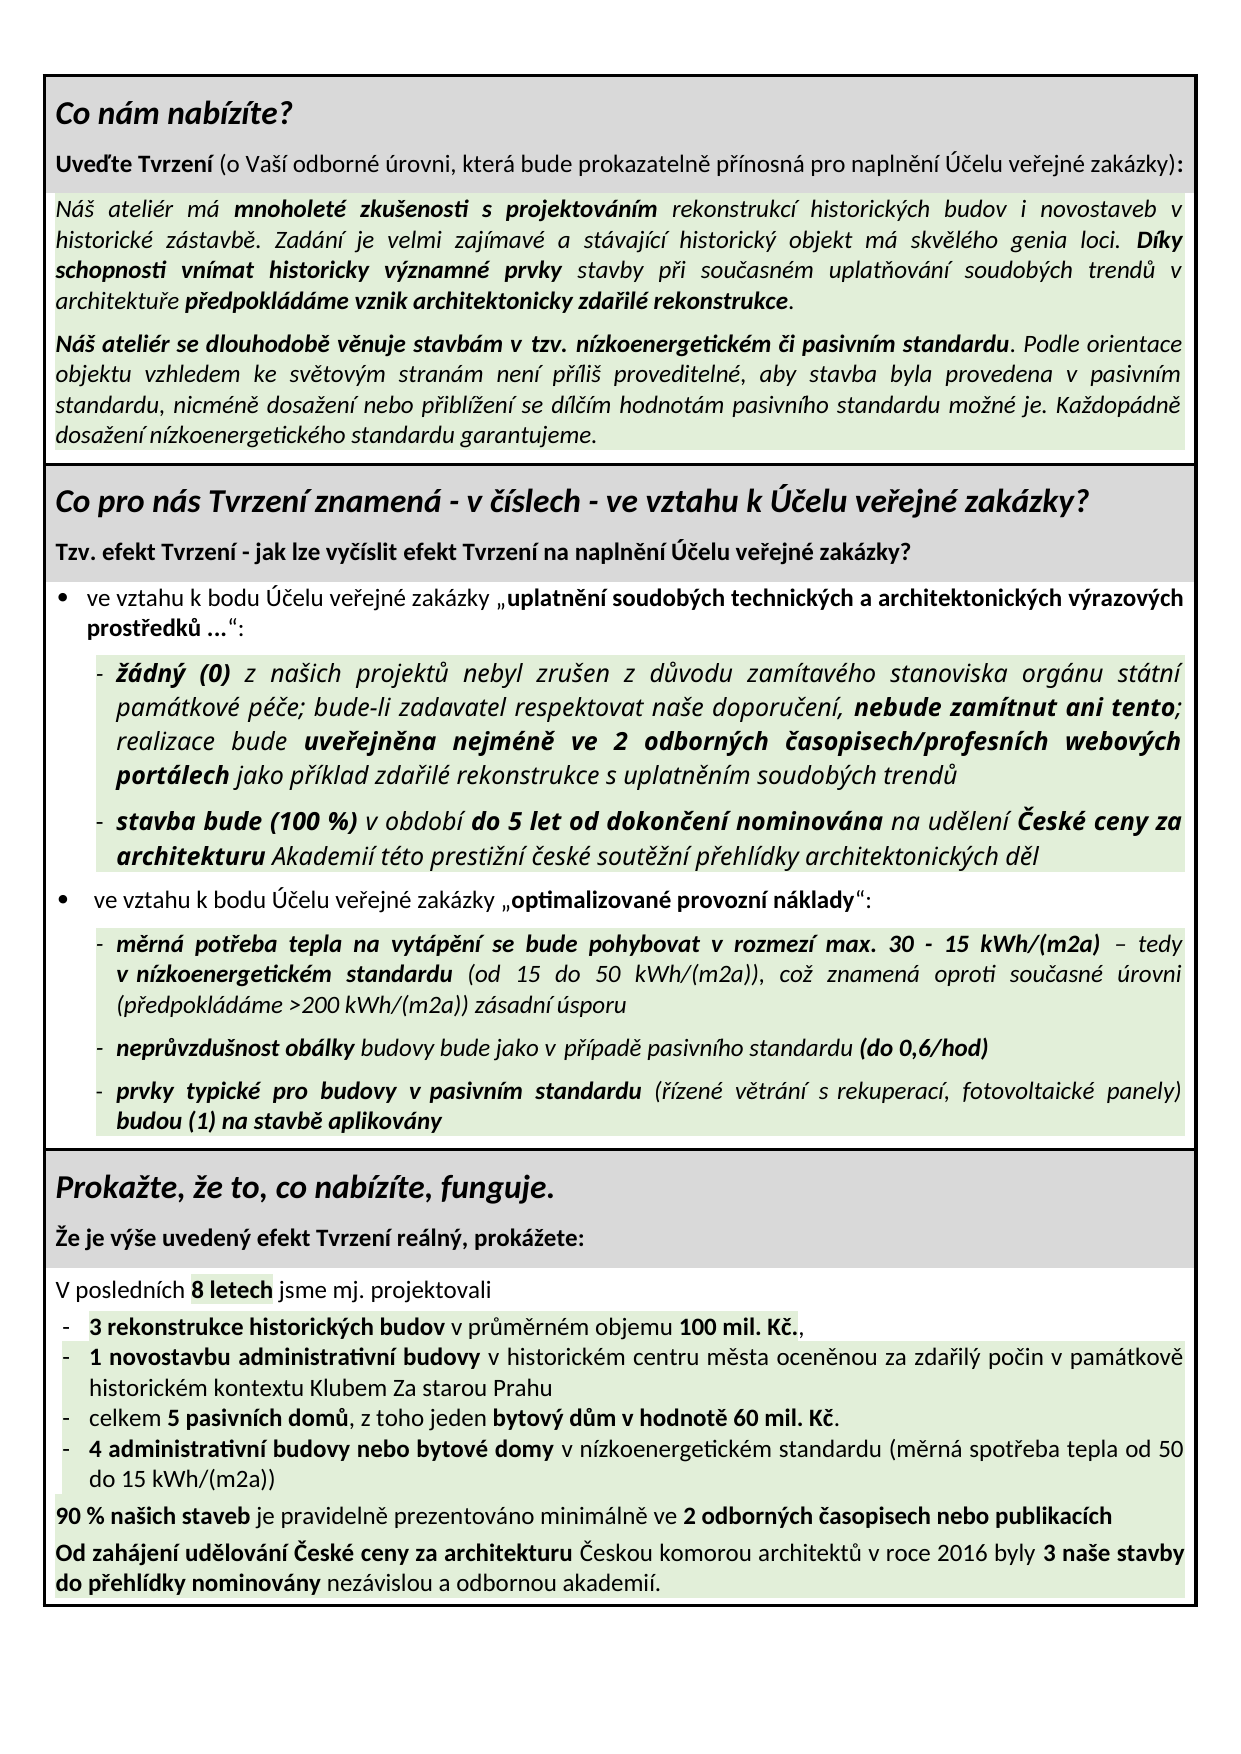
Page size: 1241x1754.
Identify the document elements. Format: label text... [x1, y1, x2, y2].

table_cell Co pro nás Tvrzení znamená - v číslech - ve vztahu k Účelu veřejné zakázky? Tzv. efekt Tvrzení - jak lze vyčíslit efekt Tvrzení na naplnění Účelu veřejné zakázky? [46, 466, 1194, 582]
table_cell Prokažte, že to, co nabízíte, funguje. Že je výše uvedený efekt Tvrzení reálný, prokážete: [46, 1151, 1194, 1268]
table_cell Náš ateliér má mnoholeté zkušenosti s projektováním rekonstrukcí historických budov i novostaveb v historické zástavbě. Zadání je velmi zajímavé a stávající historický objekt má skvělého genia loci. Díky schopnosti vnímat historicky významné prvky stavby při současném uplatňování soudobých trendů v architektuře předpokládáme vznik architektonicky zdařilé rekonstrukce. Náš ateliér se dlouhodobě věnuje stavbám v tzv. nízkoenergetickém či pasivním standardu. Podle orientace objektu vzhledem ke světovým stranám není příliš proveditelné, aby stavba byla provedena v pasivním standardu, nicméně dosažení nebo přiblížení se dílčím hodnotám pasivního standardu možné je. Každopádně dosažení nízkoenergetického standardu garantujeme. [46, 193, 1194, 462]
table_cell ve vztahu k bodu Účelu veřejné zakázky „uplatnění soudobých technických a architektonických výrazových prostředků ...“: žádný (0) z našich projektů nebyl zrušen z důvodu zamítavého stanoviska orgánu státní památkové péče; bude-li zadavatel respektovat naše doporučení, nebude zamítnut ani tento; realizace bude uveřejněna nejméně ve 2 odborných časopisech/profesních webových portálech jako příklad zdařilé rekonstrukce s uplatněním soudobých trendů stavba bude (100 %) v období do 5 let od dokončení nominována na udělení České ceny za architekturu Akademií této prestižní české soutěžní přehlídky architektonických děl ve vztahu k bodu Účelu veřejné zakázky „optimalizované provozní náklady“: měrná potřeba tepla na vytápění se bude pohybovat v rozmezí max. 30 - 15 kWh/(m2a) – tedy v nízkoenergetickém standardu (od 15 do 50 kWh/(m2a)), což znamená oproti současné úrovni (předpokládáme >200 kWh/(m2a)) zásadní úsporu neprůvzdušnost obálky budovy bude jako v případě pasivního standardu (do 0,6/hod) prvky typické pro budovy v pasivním standardu (řízené větrání s rekuperací, fotovoltaické panely) budou (1) na stavbě aplikovány [46, 582, 1194, 1148]
table_header Co nám nabízíte? Uveďte Tvrzení (o Vaší odborné úrovni, která bude prokazatelně přínosná pro naplnění Účelu veřejné zakázky): [46, 77, 1194, 193]
table_cell V posledních 8 letech jsme mj. projektovali 3 rekonstrukce historických budov v průměrném objemu 100 mil. Kč., 1 novostavbu administrativní budovy v historickém centru města oceněnou za zdařilý počin v památkově historickém kontextu Klubem Za starou Prahu celkem 5 pasivních domů, z toho jeden bytový dům v hodnotě 60 mil. Kč. 4 administrativní budovy nebo bytové domy v nízkoenergetickém standardu (měrná spotřeba tepla od 50 do 15 kWh/(m2a)) 90 % našich staveb je pravidelně prezentováno minimálně ve 2 odborných časopisech nebo publikacích Od zahájení udělování České ceny za architekturu Českou komorou architektů v roce 2016 byly 3 naše stavby do přehlídky nominovány nezávislou a odbornou akademií. [46, 1268, 1194, 1604]
